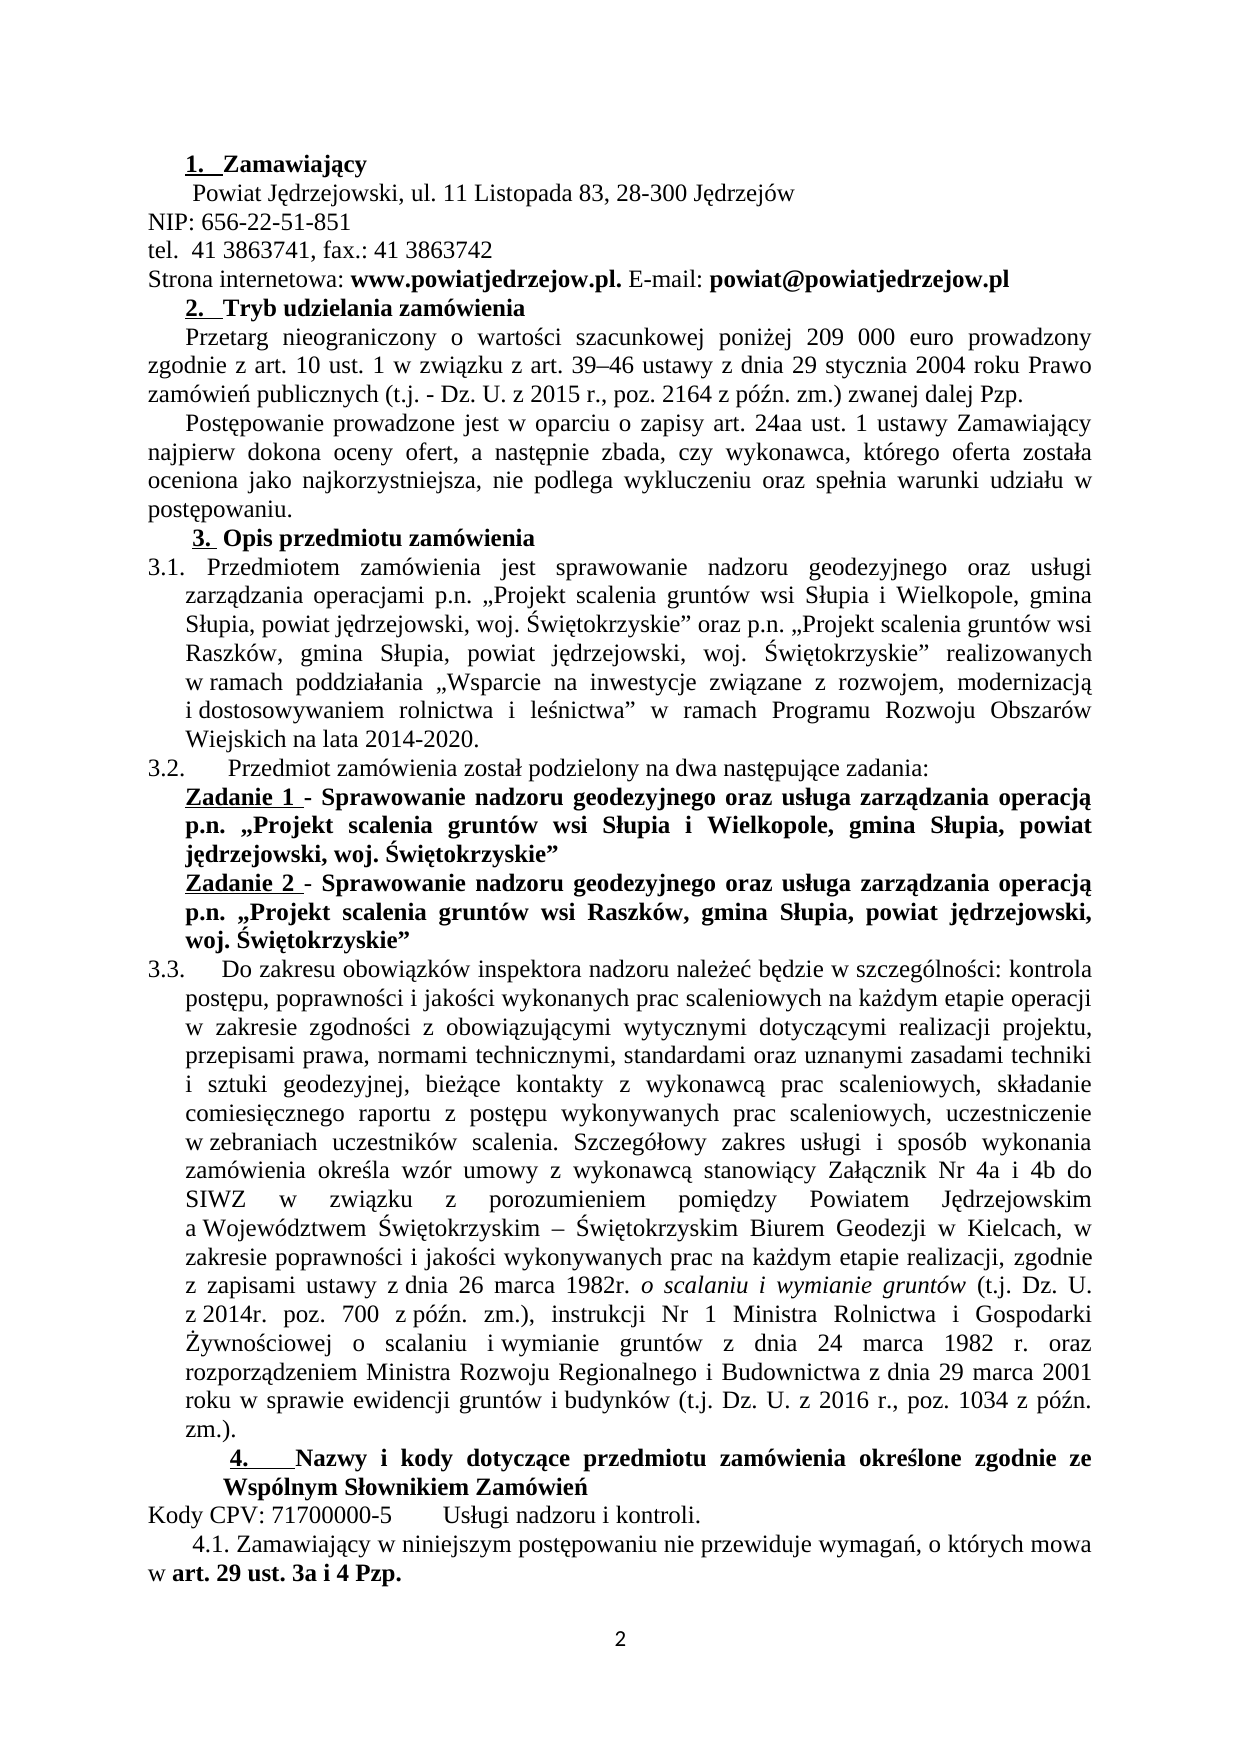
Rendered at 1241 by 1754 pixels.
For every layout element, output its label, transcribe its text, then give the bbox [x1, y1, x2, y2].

list Zadanie 1 - Sprawowanie nadzoru geodezyjnego oraz usługa zarządzania operacją p.n. „Projekt scalenia gruntów wsi Słupia i Wielkopole, gmina Słupia, powiat jędrzejowski, woj. Świętokrzyskie” [185, 782, 1093, 868]
text Strona internetowa: www.powiatjedrzejow.pl. E-mail: powiat@powiatjedrzejow.pl [148, 264, 1093, 293]
list Przedmiot zamówienia został podzielony na dwa następujące zadania: [148, 753, 1093, 782]
list Do zakresu obowiązków inspektora nadzoru należeć będzie w szczególności: kontrola postępu, poprawności i jakości wykonanych prac scaleniowych na każdym etapie operacji w zakresie zgodności z obowiązującymi wytycznymi dotyczącymi realizacji projektu, przepisami prawa, normami technicznymi, standardami oraz uznanymi zasadami techniki i sztuki geodezyjnej, bieżące kontakty z wykonawcą prac scaleniowych, składanie comiesięcznego raportu z postępu wykonywanych prac scaleniowych, uczestniczenie w zebraniach uczestników scalenia. Szczegółowy zakres usługi i sposób wykonania zamówienia określa wzór umowy z wykonawcą stanowiący Załącznik Nr 4a i 4b do SIWZ w związku z porozumieniem pomiędzy Powiatem Jędrzejowskim a Województwem Świętokrzyskim – Świętokrzyskim Biurem Geodezji w Kielcach, w zakresie poprawności i jakości wykonywanych prac na każdym etapie realizacji, zgodnie z zapisami ustawy z dnia 26 marca 1982r. o scalaniu i wymianie gruntów (t.j. Dz. U. z 2014r. poz. 700 z późn. zm.), instrukcji Nr 1 Ministra Rolnictwa i Gospodarki Żywnościowej o scalaniu i wymianie gruntów z dnia 24 marca 1982 r. oraz rozporządzeniem Ministra Rozwoju Regionalnego i Budownictwa z dnia 29 marca 2001 roku w sprawie ewidencji gruntów i budynków (t.j. Dz. U. z 2016 r., poz. 1034 z późn. zm.). [148, 954, 1093, 1443]
list Zadanie 2 - Sprawowanie nadzoru geodezyjnego oraz usługa zarządzania operacją p.n. „Projekt scalenia gruntów wsi Raszków, gmina Słupia, powiat jędrzejowski, woj. Świętokrzyskie” [185, 868, 1093, 954]
text Postępowanie prowadzone jest w oparciu o zapisy art. 24aa ust. 1 ustawy Zamawiający najpierw dokona oceny ofert, a następnie zbada, czy wykonawca, którego oferta została oceniona jako najkorzystniejsza, nie podlega wykluczeniu oraz spełnia warunki udziału w postępowaniu. [148, 408, 1093, 523]
text 4.1. Zamawiający w niniejszym postępowaniu nie przewiduje wymagań, o których mowa w art. 29 ust. 3a i 4 Pzp. [148, 1529, 1093, 1587]
text Kody CPV: 71700000-5 Usługi nadzoru i kontroli. [148, 1501, 1093, 1529]
text Powiat Jędrzejowski, ul. 11 Listopada 83, 28-300 Jędrzejów [148, 178, 1093, 207]
list Przedmiotem zamówienia jest sprawowanie nadzoru geodezyjnego oraz usługi zarządzania operacjami p.n. „Projekt scalenia gruntów wsi Słupia i Wielkopole, gmina Słupia, powiat jędrzejowski, woj. Świętokrzyskie” oraz p.n. „Projekt scalenia gruntów wsi Raszków, gmina Słupia, powiat jędrzejowski, woj. Świętokrzyskie” realizowanych w ramach poddziałania „Wsparcie na inwestycje związane z rozwojem, modernizacją i dostosowywaniem rolnictwa i leśnictwa” w ramach Programu Rozwoju Obszarów Wiejskich na lata 2014-2020. [148, 552, 1093, 753]
text NIP: 656-22-51-851 [148, 207, 1093, 236]
list Nazwy i kody dotyczące przedmiotu zamówienia określone zgodnie ze Wspólnym Słownikiem Zamówień [223, 1443, 1093, 1501]
text tel. 41 3863741, fax.: 41 3863742 [148, 236, 1093, 264]
list Opis przedmiotu zamówienia [192, 523, 1093, 552]
list Tryb udzielania zamówienia [185, 293, 1093, 322]
list Zamawiający [185, 149, 1093, 178]
text Przetarg nieograniczony o wartości szacunkowej poniżej 209 000 euro prowadzony zgodnie z art. 10 ust. 1 w związku z art. 39–46 ustawy z dnia 29 stycznia 2004 roku Prawo zamówień publicznych (t.j. - Dz. U. z 2015 r., poz. 2164 z późn. zm.) zwanej dalej Pzp. [148, 322, 1093, 408]
